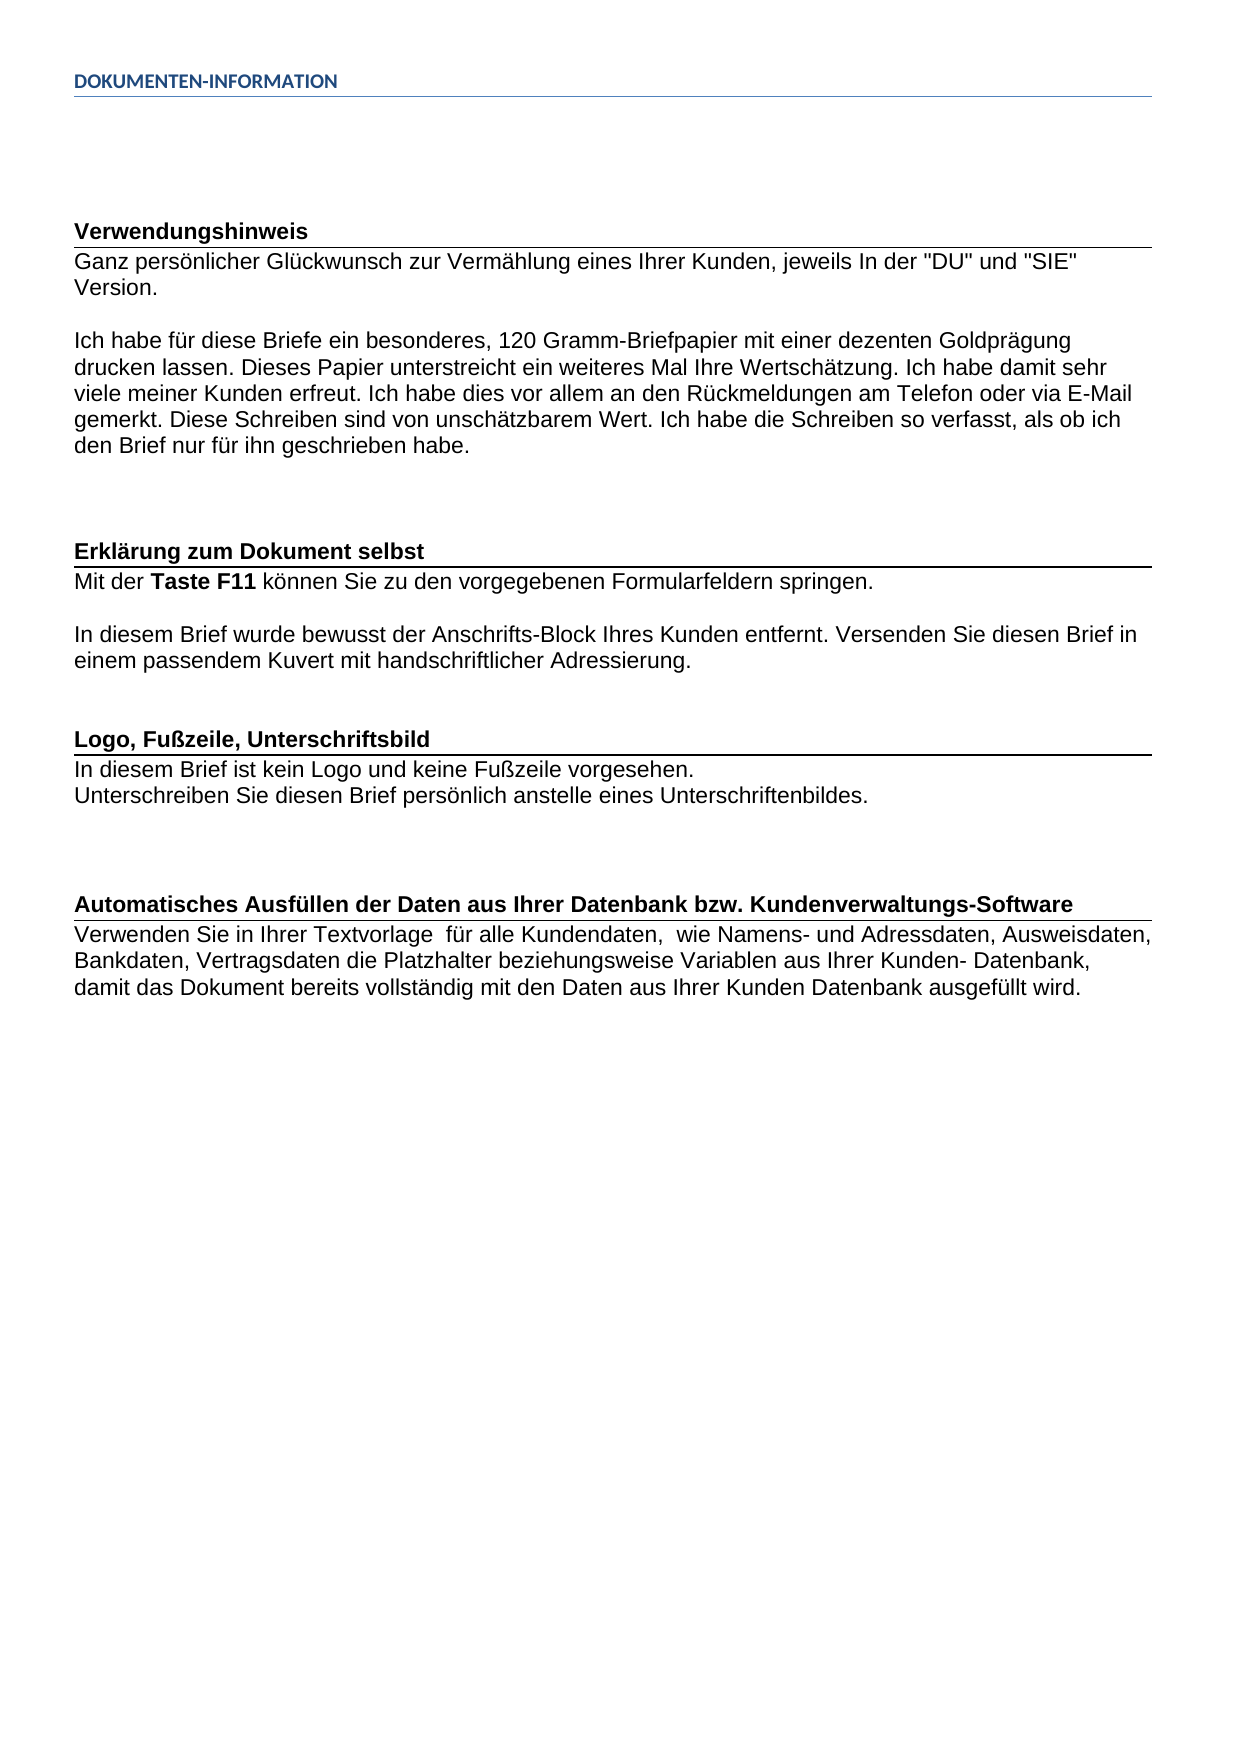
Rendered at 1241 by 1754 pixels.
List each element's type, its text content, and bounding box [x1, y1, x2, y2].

text In diesem Brief ist kein Logo und keine Fußzeile vorgesehen. Unterschreiben Sie diesen Brief persönlich anstelle eines Unterschriftenbildes. [74, 756, 1152, 809]
text Ich habe für diese Briefe ein besonderes, 120 Gramm-Briefpapier mit einer dezenten Goldprägung drucken lassen. Dieses Papier unterstreicht ein weiteres Mal Ihre Wertschätzung. Ich habe damit sehr viele meiner Kunden erfreut. Ich habe dies vor allem an den Rückmeldungen am Telefon oder via E-Mail gemerkt. Diese Schreiben sind von unschätzbarem Wert. Ich habe die Schreiben so verfasst, als ob ich den Brief nur für ihn geschrieben habe. [74, 327, 1152, 459]
text Verwendungshinweis [74, 218, 1152, 247]
text Logo, Fußzeile, Unterschriftsbild [74, 726, 1152, 754]
text Erklärung zum Dokument selbst [74, 538, 1152, 566]
text Verwenden Sie in Ihrer Textvorlage für alle Kundendaten, wie Namens- und Adressdaten, Ausweisdaten, Bankdaten, Vertragsdaten die Platzhalter beziehungsweise Variablen aus Ihrer Kunden- Datenbank, damit das Dokument bereits vollständig mit den Daten aus Ihrer Kunden Datenbank ausgefüllt wird. [74, 921, 1152, 1000]
text Mit der Taste F11 können Sie zu den vorgegebenen Formularfeldern springen. [74, 568, 1152, 594]
text Ganz persönlicher Glückwunsch zur Vermählung eines Ihrer Kunden, jeweils In der "DU" und "SIE" Version. [74, 248, 1152, 301]
text Automatisches Ausfüllen der Daten aus Ihrer Datenbank bzw. Kundenverwaltungs-Software [74, 891, 1152, 920]
text In diesem Brief wurde bewusst der Anschrifts-Block Ihres Kunden entfernt. Versenden Sie diesen Brief in einem passendem Kuvert mit handschriftlicher Adressierung. [74, 621, 1152, 673]
